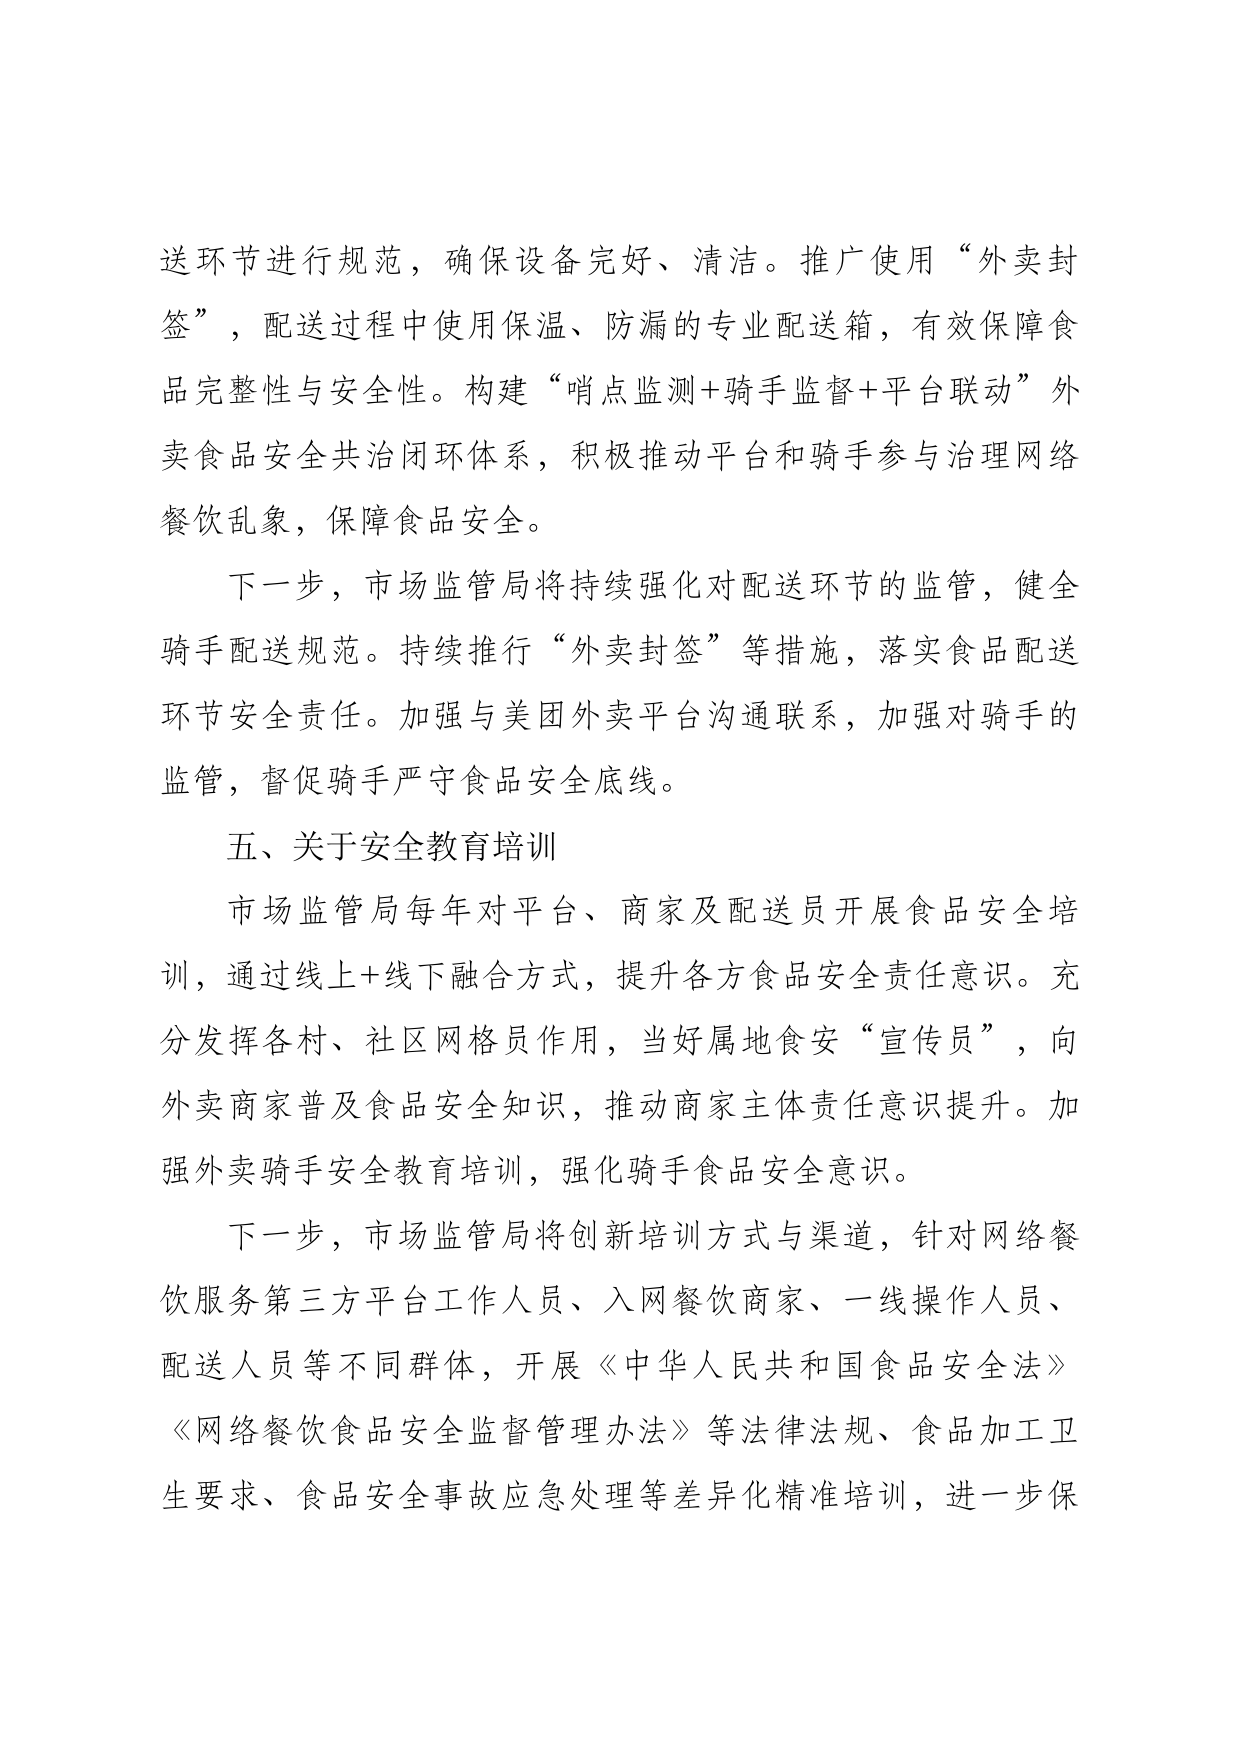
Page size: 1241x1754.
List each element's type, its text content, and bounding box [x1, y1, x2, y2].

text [158, 1202, 1082, 1527]
text 五、关于安全教育培训 [158, 812, 1082, 877]
text 下一步，市场监管局将持续强化对配送环节的监管，健全骑手配送规范。持续推行“外卖封签”等措施，落实食品配送环节安全责任。加强与美团外卖平台沟通联系，加强对骑手的监管，督促骑手严守食品安全底线。 [158, 552, 1082, 812]
text 市场监管局每年对平台、商家及配送员开展食品安全培训，通过线上+线下融合方式，提升各方食品安全责任意识。充分发挥各村、社区网格员作用，当好属地食安“宣传员”，向外卖商家普及食品安全知识，推动商家主体责任意识提升。加强外卖骑手安全教育培训，强化骑手食品安全意识。 [158, 877, 1082, 1202]
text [158, 227, 1082, 552]
